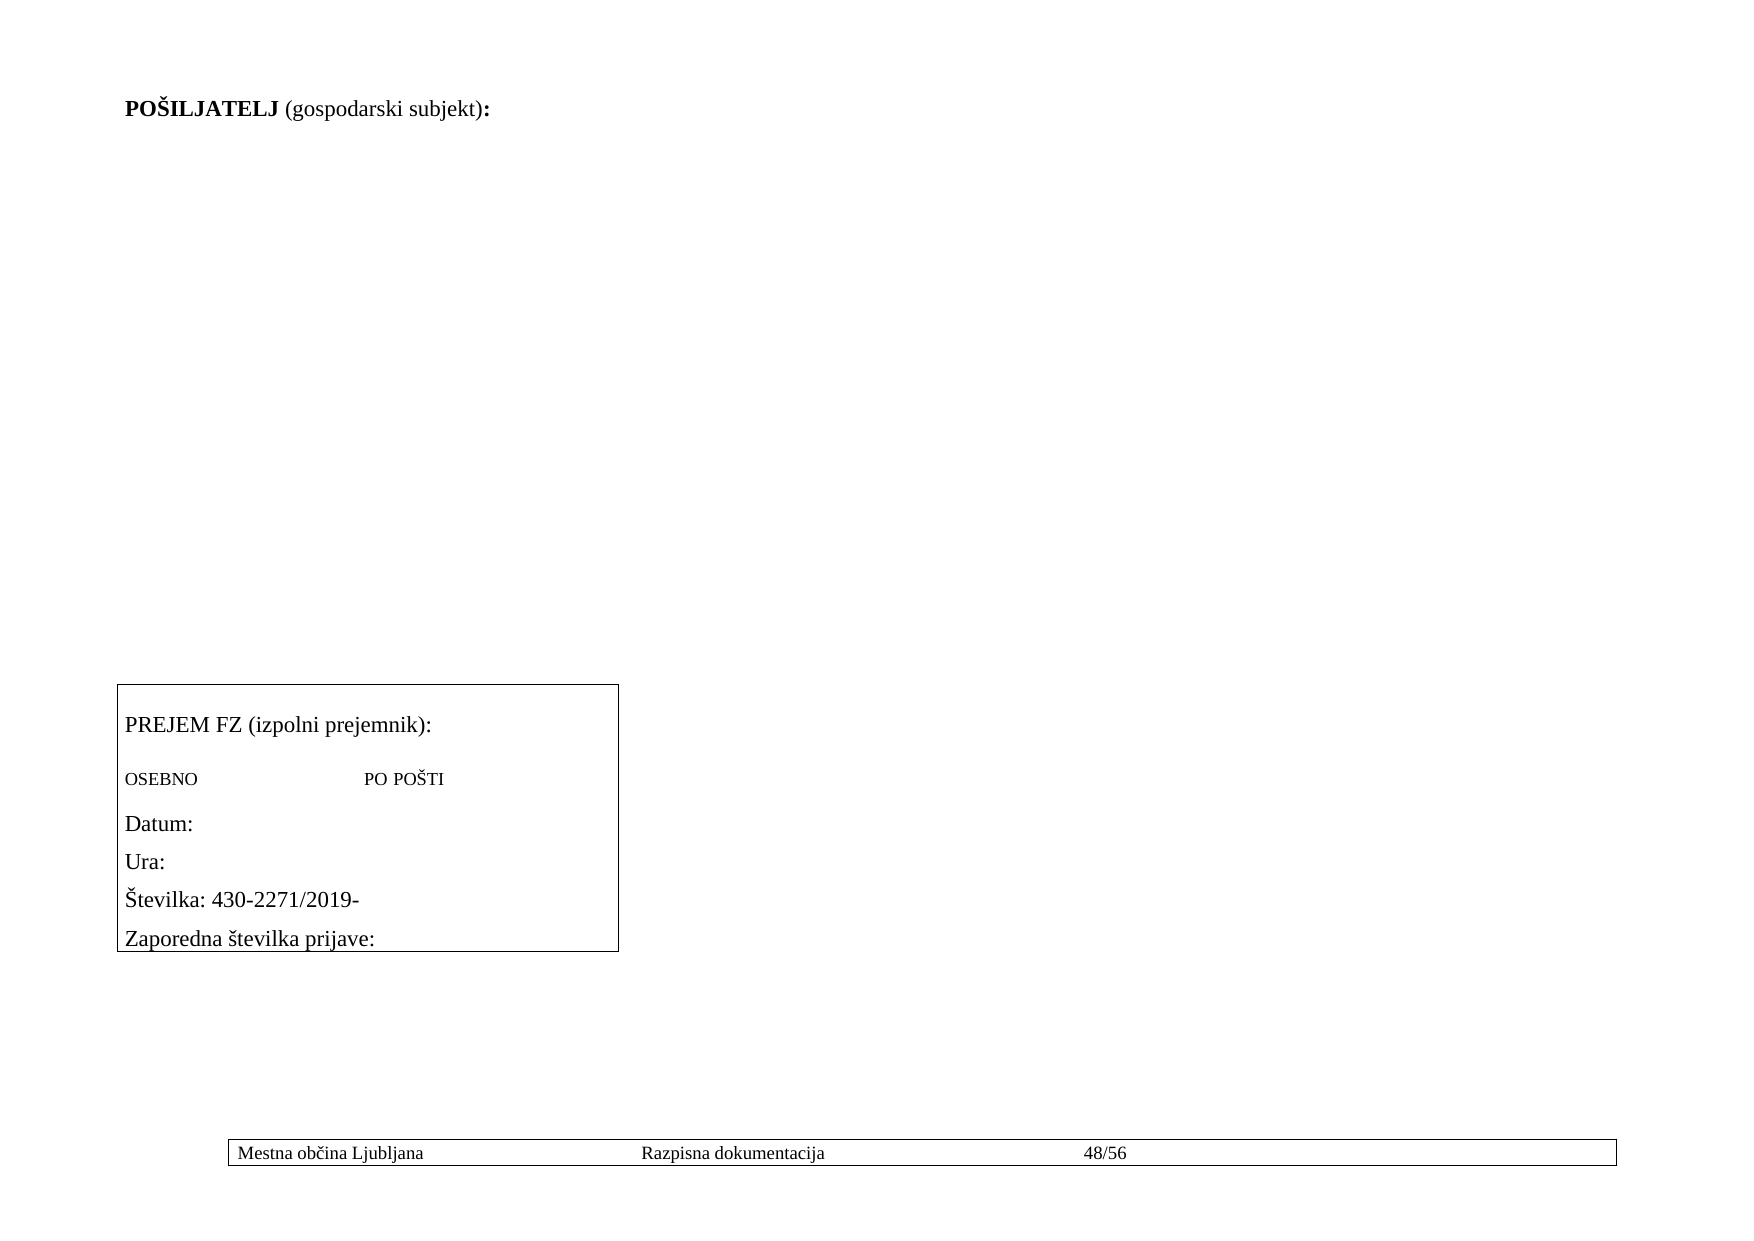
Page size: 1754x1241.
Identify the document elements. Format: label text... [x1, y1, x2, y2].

table_header POŠILJATELJ (gospodarski subjekt): [118, 69, 620, 306]
table_header PREJEM FZ (izpolni prejemnik): osebno po pošti Datum: Ura: Številka: 430-2271/2019- Zaporedna številka prijave: [118, 685, 618, 951]
